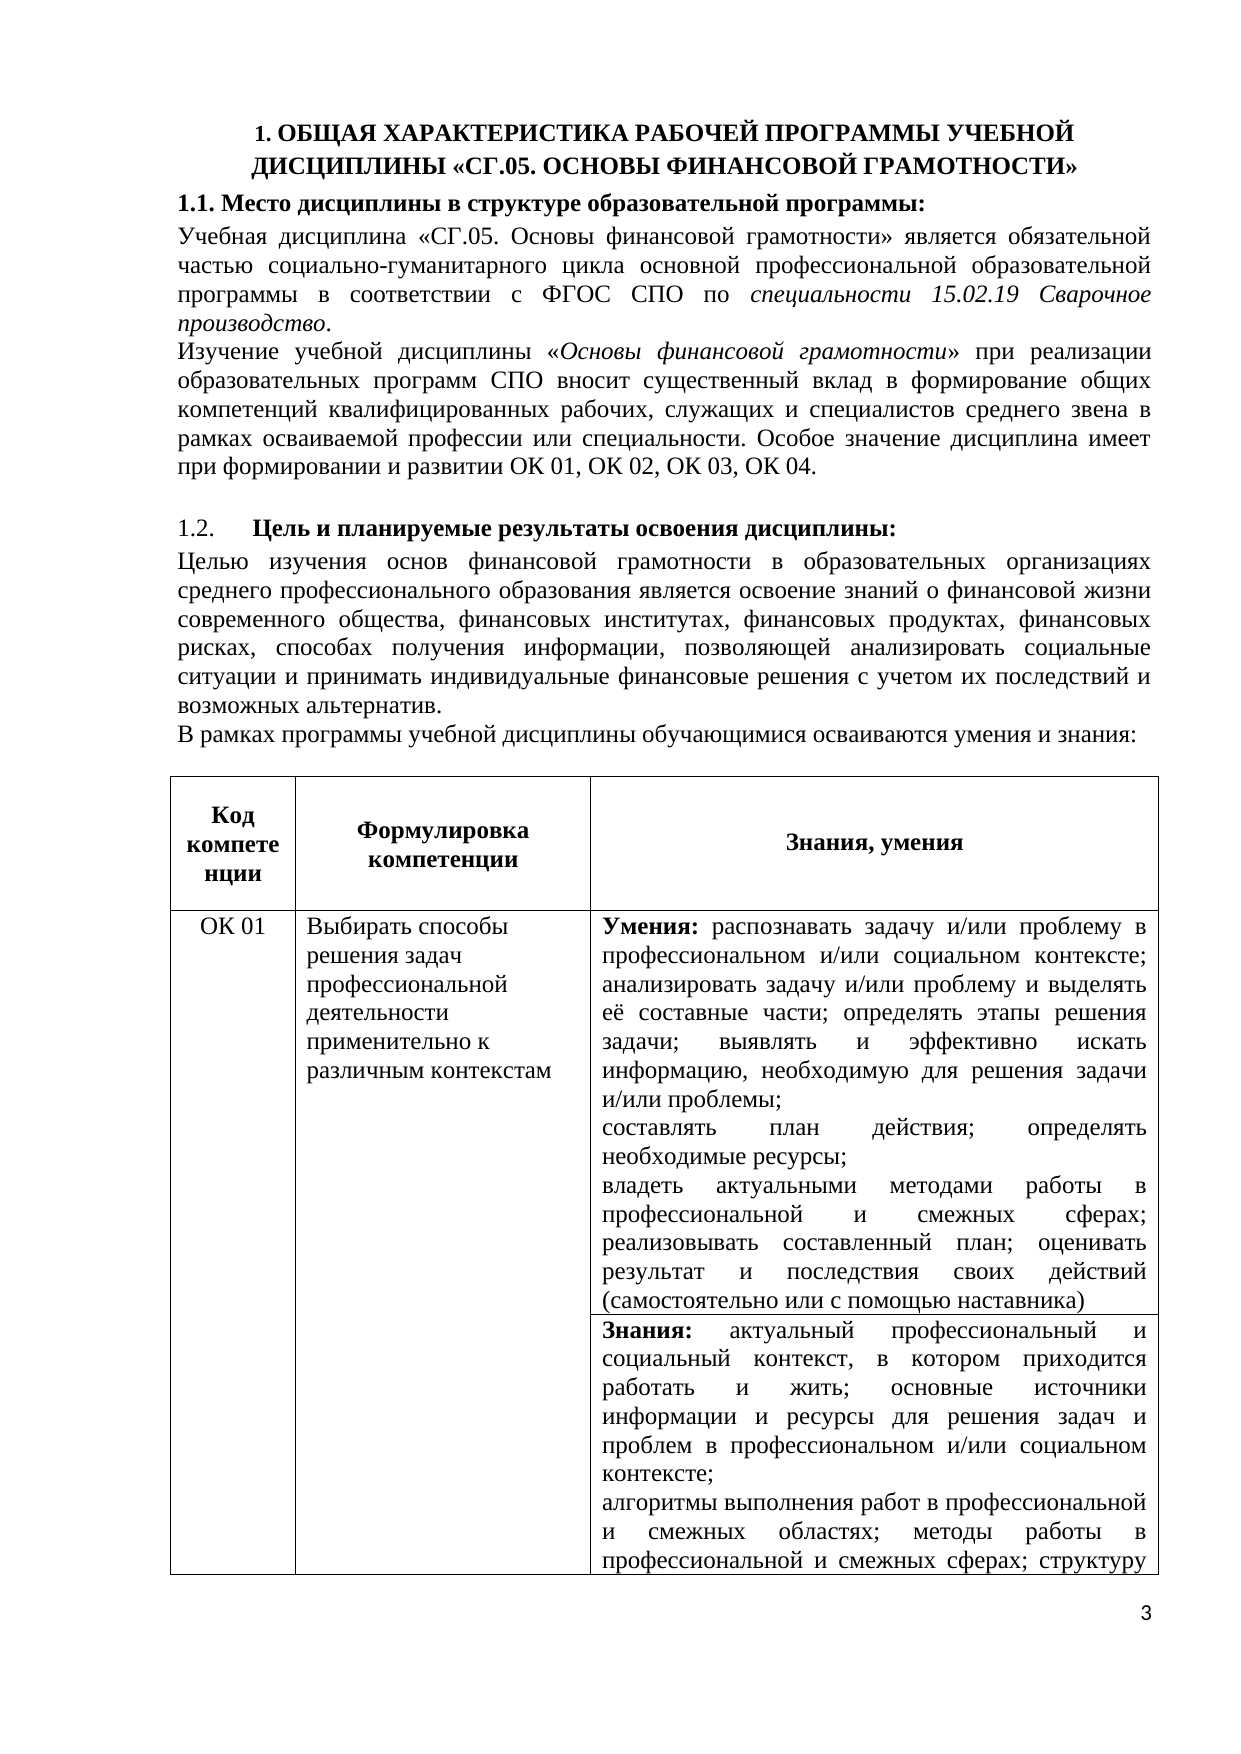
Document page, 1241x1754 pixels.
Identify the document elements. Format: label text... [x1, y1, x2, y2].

table_cell [296, 1314, 590, 1573]
text Целью изучения основ финансовой грамотности в образовательных организациях среднего профессионального образования является освоение знаний о финансовой жизни современного общества, финансовых институтах, финансовых продуктах, финансовых рисках, способах получения информации, позволяющей анализировать социальные ситуации и принимать индивидуальные финансовые решения с учетом их последствий и возможных альтернатив. [177, 546, 1152, 719]
table_header Формулировка компетенции [296, 777, 590, 910]
text 1.1. Место дисциплины в структуре образовательной программы: [177, 188, 1152, 217]
table_header Знания, умения [591, 777, 1158, 910]
table_cell Выбирать способы решения задач профессиональной деятельности применительно к различным контекстам [296, 911, 590, 1314]
text 1. ОБЩАЯ ХАРАКТЕРИСТИКА РАБОЧЕЙ ПРОГРАММЫ УЧЕБНОЙ ДИСЦИПЛИНЫ «СГ.05. ОСНОВЫ ФИНАНСОВОЙ ГРАМОТНОСТИ» [177, 118, 1152, 180]
text В рамках программы учебной дисциплины обучающимися осваиваются умения и знания: [177, 719, 1152, 747]
text Учебная дисциплина «СГ.05. Основы финансовой грамотности» является обязательной частью социально-гуманитарного цикла основной профессиональной образовательной программы в соответствии с ФГОС СПО по специальности 15.02.19 Сварочное производство. [177, 221, 1152, 336]
table_cell ОК 01 [171, 911, 295, 1314]
table_cell Умения: распознавать задачу и/или проблему в профессиональном и/или социальном контексте; анализировать задачу и/или проблему и выделять её составные части; определять этапы решения задачи; выявлять и эффективно искать информацию, необходимую для решения задачи и/или проблемы; составлять план действия; определять необходимые ресурсы; владеть актуальными методами работы в профессиональной и смежных сферах; реализовывать составленный план; оценивать результат и последствия своих действий (самостоятельно или с помощью наставника) [591, 911, 1158, 1314]
table_cell [171, 1314, 295, 1573]
list Цель и планируемые результаты освоения дисциплины: [177, 513, 1152, 542]
text Изучение учебной дисциплины «Основы финансовой грамотности» при реализации образовательных программ СПО вносит существенный вклад в формирование общих компетенций квалифицированных рабочих, служащих и специалистов среднего звена в рамках осваиваемой профессии или специальности. Особое значение дисциплина имеет при формировании и развитии ОК 01, ОК 02, ОК 03, ОК 04. [177, 336, 1152, 480]
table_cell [591, 1315, 1158, 1573]
table_header Код компетенции [171, 777, 295, 910]
